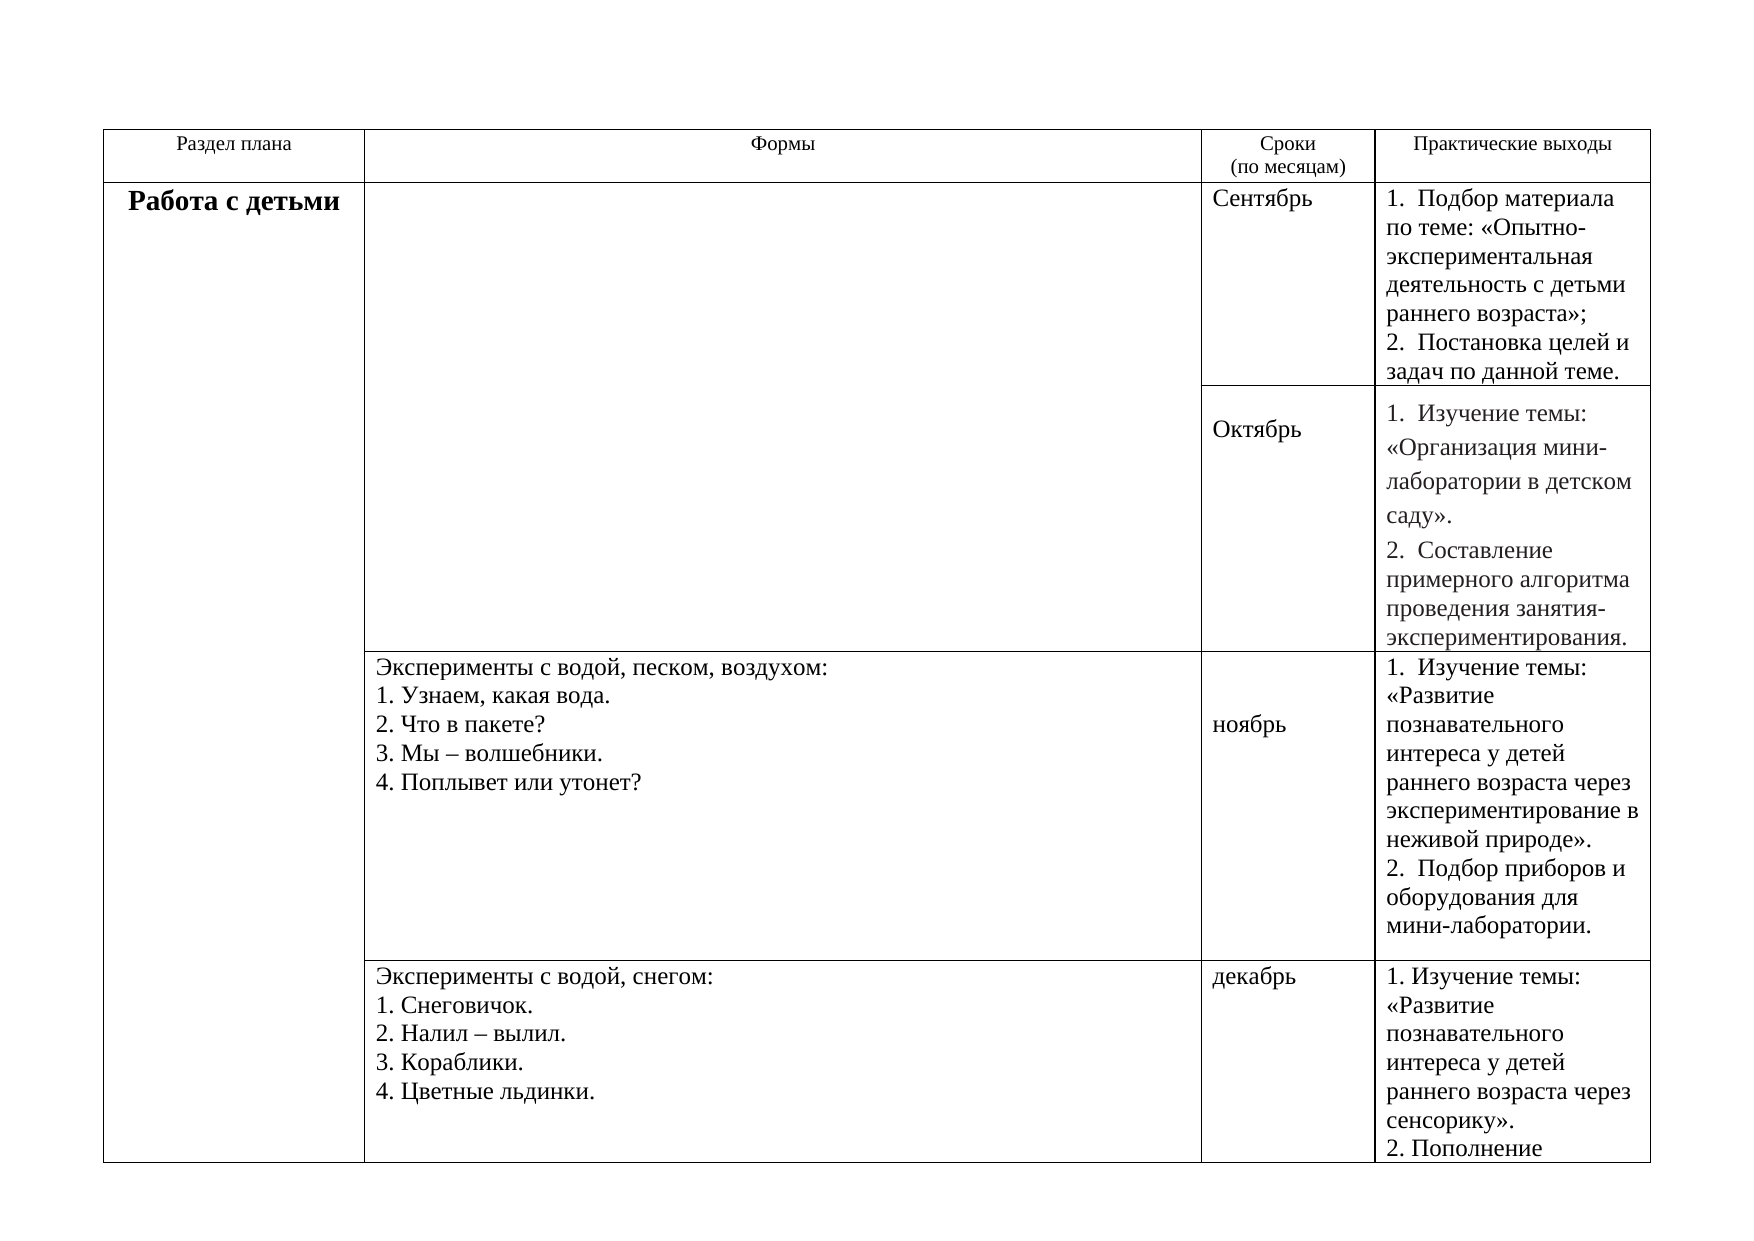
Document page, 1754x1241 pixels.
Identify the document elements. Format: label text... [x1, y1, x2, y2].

table_cell Октябрь [1202, 386, 1374, 651]
table_header Сроки (по месяцам) [1202, 130, 1374, 182]
table_cell Работа с детьми [104, 183, 364, 1162]
table_header Формы [365, 130, 1201, 182]
table_cell Эксперименты с водой, песком, воздухом: 1. Узнаем, какая вода. 2. Что в пакете? 3. Мы – волшебники. 4. Поплывет или утонет? [365, 652, 1201, 960]
table_cell 1. Изучение темы: «Развитие познавательного интереса у детей раннего возраста через экспериментирование в неживой природе». 2. Подбор приборов и оборудования для мини-лаборатории. [1376, 652, 1650, 960]
table_cell декабрь [1202, 961, 1374, 1162]
table_cell Сентябрь [1202, 183, 1374, 384]
table_header Практические выходы [1376, 130, 1650, 182]
table_cell 1. Изучение темы: «Организация мини-лаборатории в детском саду». 2. Составление примерного алгоритма проведения занятия-экспериментирования. [1376, 386, 1650, 651]
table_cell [365, 961, 1201, 1162]
table_cell 1. Подбор материала по теме: «Опытно-экспериментальная деятельность с детьми раннего возраста»; 2. Постановка целей и задач по данной теме. [1376, 183, 1650, 384]
table_header Раздел плана [104, 130, 364, 182]
table_cell [365, 183, 1201, 651]
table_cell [1376, 961, 1650, 1162]
table_cell ноябрь [1202, 652, 1374, 960]
